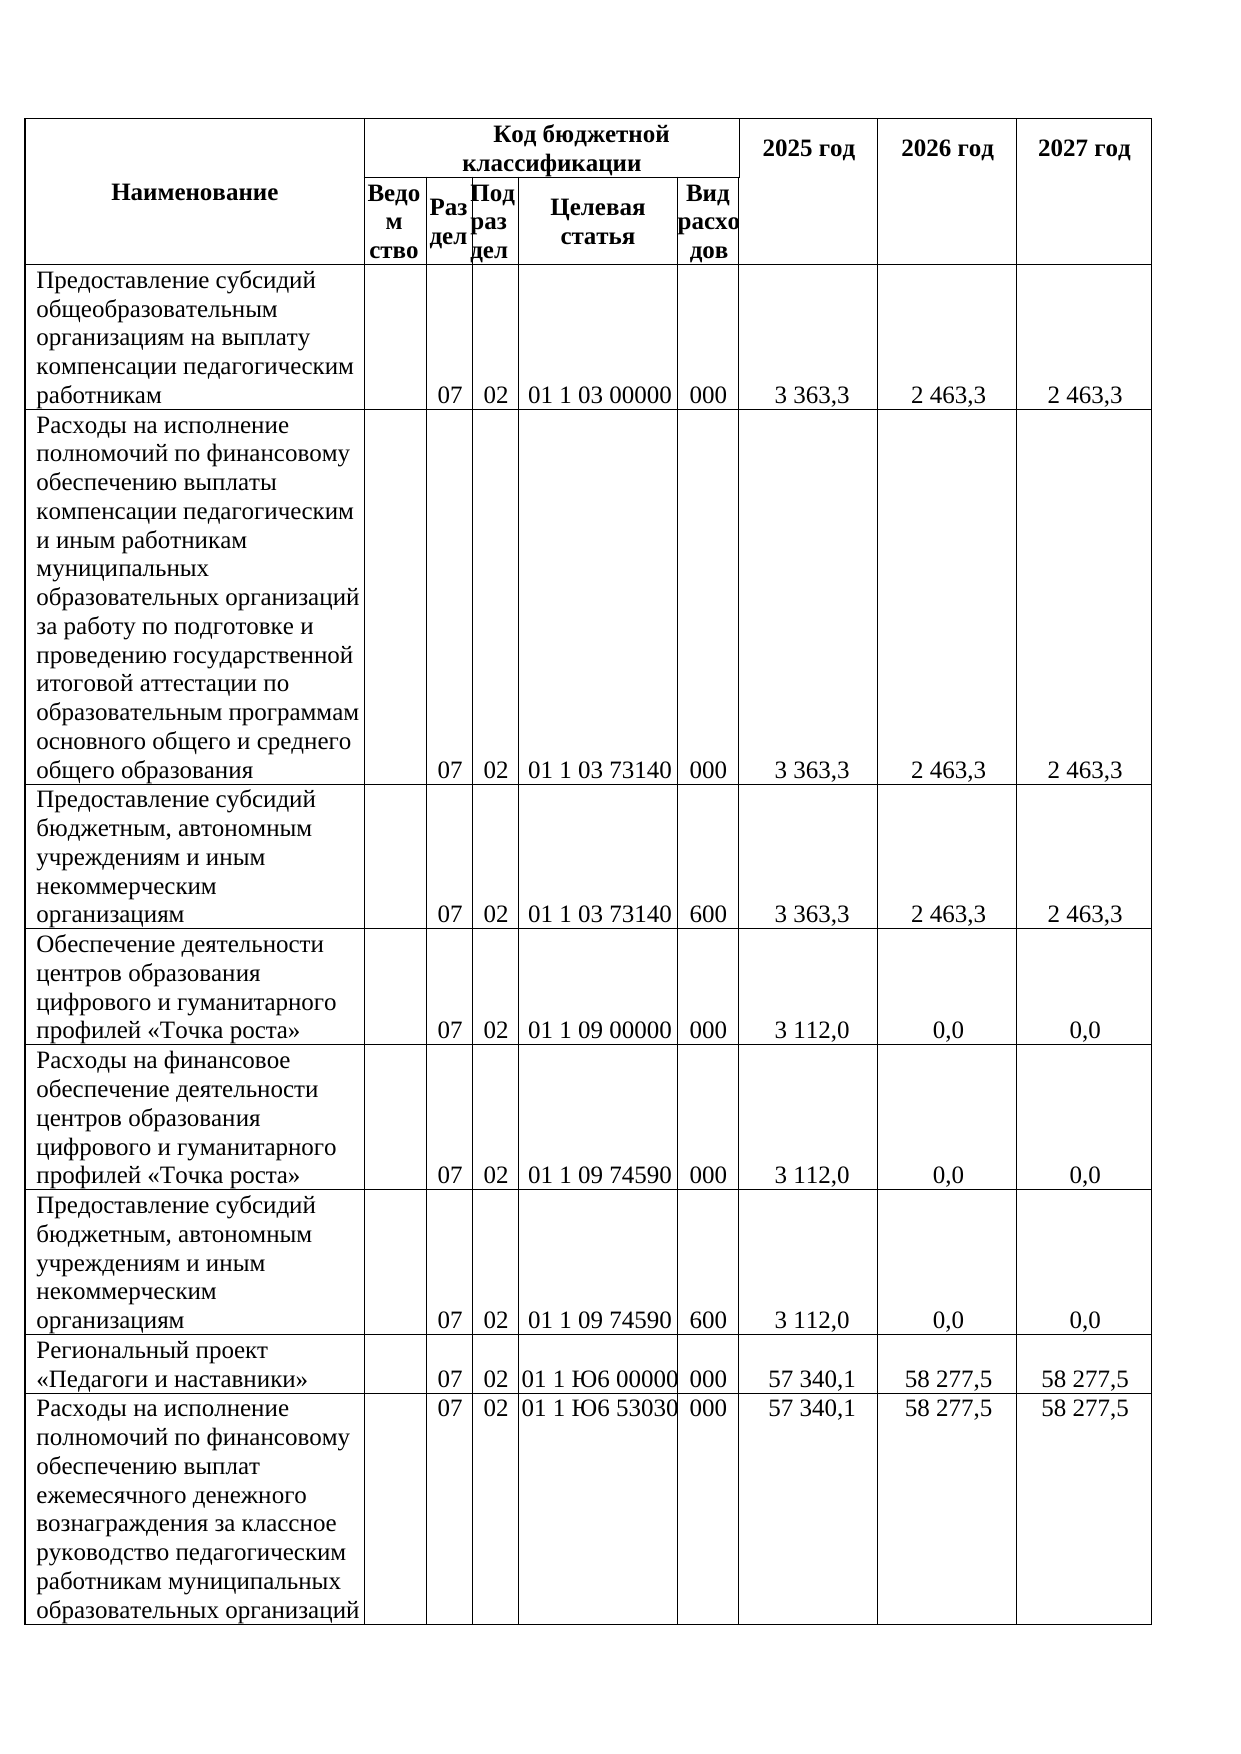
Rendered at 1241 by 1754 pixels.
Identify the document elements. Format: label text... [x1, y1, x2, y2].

table_cell 07 [427, 410, 472, 783]
table_cell 02 [473, 410, 518, 783]
table_cell 2 463,3 [878, 265, 1016, 409]
table_cell 58 277,5 [878, 1335, 1016, 1392]
table_cell Раз дел [427, 178, 472, 264]
table_cell Расходы на исполнение полномочий по финансовому обеспечению выплаты компенсации педагогическим и иным работникам муниципальных образовательных организаций за работу по подготовке и проведению государственной итоговой аттестации по образовательным программам основного общего и среднего общего образования [26, 410, 364, 783]
table_cell 3 363,3 [739, 410, 877, 783]
table_cell 02 [473, 1045, 518, 1189]
table_cell [365, 265, 426, 409]
table_cell 3 112,0 [739, 1190, 877, 1334]
table_cell Вид расходов [678, 178, 738, 264]
table_cell Ведом ство [365, 178, 426, 264]
table_cell 000 [678, 1335, 738, 1392]
table_cell 0,0 [878, 929, 1016, 1044]
table_cell Под раз дел [473, 178, 518, 264]
table_cell 3 112,0 [739, 1045, 877, 1189]
table_cell 01 1 03 73140 [519, 410, 677, 783]
table_cell [365, 929, 426, 1044]
table_cell 2 463,3 [1017, 410, 1151, 783]
table_cell 57 340,1 [739, 1335, 877, 1392]
table_cell 07 [427, 929, 472, 1044]
table_cell [365, 1394, 426, 1623]
table_cell 000 [678, 929, 738, 1044]
table_cell Региональный проект «Педагоги и наставники» [26, 1335, 364, 1392]
table_cell 600 [678, 785, 738, 928]
table_cell 01 1 Ю6 00000 [519, 1335, 677, 1392]
table_cell 2 463,3 [1017, 785, 1151, 928]
table_cell 0,0 [878, 1045, 1016, 1189]
table_cell Предоставление субсидий бюджетным, автономным учреждениям и иным некоммерческим организациям [26, 1190, 364, 1334]
table_cell [365, 1335, 426, 1392]
table_cell 0,0 [1017, 1190, 1151, 1334]
table_cell 02 [473, 1335, 518, 1392]
table_cell 3 363,3 [739, 265, 877, 409]
table_cell 58 277,5 [878, 1394, 1016, 1623]
table_cell [365, 785, 426, 928]
table_cell 2 463,3 [878, 410, 1016, 783]
table_cell 0,0 [878, 1190, 1016, 1334]
table_cell 000 [678, 1045, 738, 1189]
table_cell 07 [427, 1394, 472, 1623]
table_cell 57 340,1 [739, 1394, 877, 1623]
table_cell 02 [473, 1394, 518, 1623]
table_header 2027 год [1017, 119, 1151, 177]
table_cell 01 1 03 00000 [519, 265, 677, 409]
table_cell [739, 177, 877, 264]
table_cell 2 463,3 [878, 785, 1016, 928]
table_cell 01 1 Ю6 53030 [519, 1394, 677, 1623]
table_cell 2 463,3 [1017, 265, 1151, 409]
table_cell Целевая статья [519, 178, 677, 264]
table_cell 000 [678, 410, 738, 783]
table_cell 3 112,0 [739, 929, 877, 1044]
table_cell 07 [427, 265, 472, 409]
table_cell 000 [678, 1394, 738, 1623]
table_cell 01 1 09 74590 [519, 1045, 677, 1189]
table_header Код бюджетной классификации [365, 119, 739, 177]
table_cell Предоставление субсидий бюджетным, автономным учреждениям и иным некоммерческим организациям [26, 785, 364, 928]
table_cell Обеспечение деятельности центров образования цифрового и гуманитарного профилей «Точка роста» [26, 929, 364, 1044]
table_header 2026 год [878, 119, 1016, 177]
table_cell [365, 410, 426, 783]
table_cell 02 [473, 1190, 518, 1334]
table_cell 02 [473, 929, 518, 1044]
table_cell 07 [427, 1335, 472, 1392]
table_cell 07 [427, 785, 472, 928]
table_cell 58 277,5 [1017, 1394, 1151, 1623]
table_cell [365, 1045, 426, 1189]
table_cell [26, 1394, 364, 1623]
table_cell Расходы на финансовое обеспечение деятельности центров образования цифрового и гуманитарного профилей «Точка роста» [26, 1045, 364, 1189]
table_cell 0,0 [1017, 1045, 1151, 1189]
table_cell [1017, 177, 1151, 264]
table_cell 01 1 09 00000 [519, 929, 677, 1044]
table_cell 3 363,3 [739, 785, 877, 928]
table_cell 600 [678, 1190, 738, 1334]
table_cell [365, 1190, 426, 1334]
table_cell 07 [427, 1190, 472, 1334]
table_cell Предоставление субсидий общеобразовательным организациям на выплату компенсации педагогическим работникам [26, 265, 364, 409]
table_cell 01 1 03 73140 [519, 785, 677, 928]
table_header Наименование [26, 119, 364, 264]
table_cell 000 [678, 265, 738, 409]
table_cell 07 [427, 1045, 472, 1189]
table_cell [878, 177, 1016, 264]
table_cell 02 [473, 265, 518, 409]
table_cell 02 [473, 785, 518, 928]
table_header 2025 год [740, 119, 877, 177]
table_cell 58 277,5 [1017, 1335, 1151, 1392]
table_cell 01 1 09 74590 [519, 1190, 677, 1334]
table_cell 0,0 [1017, 929, 1151, 1044]
